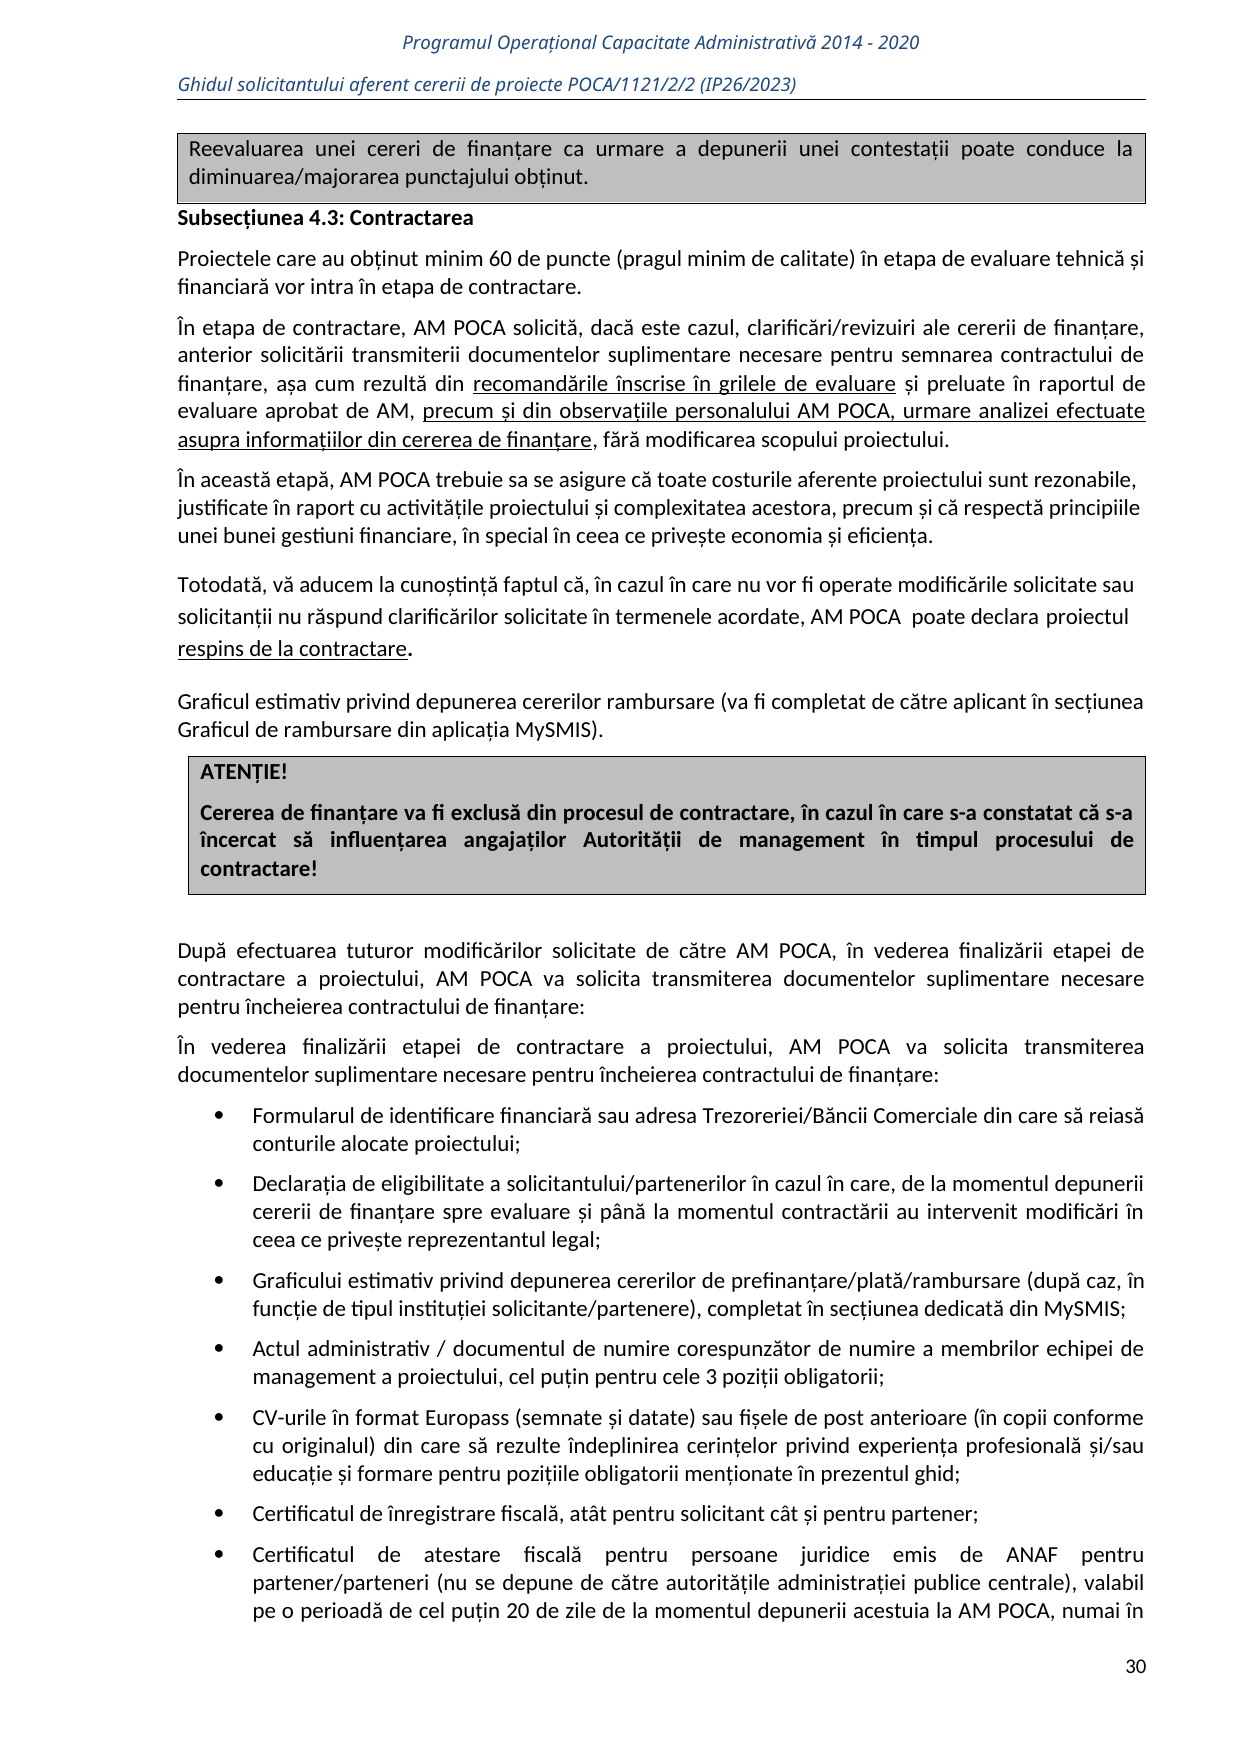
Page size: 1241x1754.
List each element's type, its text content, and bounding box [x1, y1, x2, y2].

list Graficului estimativ privind depunerea cererilor de prefinanțare/plată/rambursare (după caz, în funcție de tipul instituției solicitante/partenere), completat în secțiunea dedicată din MySMIS; [215, 1266, 1146, 1322]
list Certificatul de înregistrare fiscală, atât pentru solicitant cât și pentru partener; [215, 1499, 1146, 1528]
list Declarația de eligibilitate a solicitantului/partenerilor în cazul în care, de la momentul depunerii cererii de finanțare spre evaluare și până la momentul contractării au intervenit modificări în ceea ce privește reprezentantul legal; [215, 1169, 1146, 1253]
text După efectuarea tuturor modificărilor solicitate de către AM POCA, în vederea finalizării etapei de contractare a proiectului, AM POCA va solicita transmiterea documentelor suplimentare necesare pentru încheierea contractului de finanțare: [177, 936, 1146, 1020]
list Formularul de identificare financiară sau adresa Trezoreriei/Băncii Comerciale din care să reiasă conturile alocate proiectului; [215, 1101, 1146, 1157]
text Proiectele care au obținut minim 60 de puncte (pragul minim de calitate) în etapa de evaluare tehnică și financiară vor intra în etapa de contractare. [177, 244, 1146, 300]
text Graficul estimativ privind depunerea cererilor rambursare (va fi completat de către aplicant în secțiunea Graficul de rambursare din aplicația MySMIS). [177, 687, 1146, 743]
text Totodată, vă aducem la cunoștință faptul că, în cazul în care nu vor fi operate modificările solicitate sau solicitanții nu răspund clarificărilor solicitate în termenele acordate, AM POCA poate declara proiectul respins de la contractare. [177, 570, 1146, 662]
table_header ATENȚIE! Cererea de finanţare va fi exclusă din procesul de contractare, în cazul în care s-a constatat că s-a încercat să influenţarea angajaţilor Autorităţii de management în timpul procesului de contractare! [189, 757, 1145, 894]
text În vederea finalizării etapei de contractare a proiectului, AM POCA va solicita transmiterea documentelor suplimentare necesare pentru încheierea contractului de finanțare: [177, 1032, 1146, 1088]
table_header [178, 134, 1145, 202]
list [215, 1540, 1146, 1624]
list CV-urile în format Europass (semnate și datate) sau fișele de post anterioare (în copii conforme cu originalul) din care să rezulte îndeplinirea cerințelor privind experiența profesională și/sau educație și formare pentru pozițiile obligatorii menționate în prezentul ghid; [215, 1403, 1146, 1487]
text În etapa de contractare, AM POCA solicită, dacă este cazul, clarificări/revizuiri ale cererii de finanțare, anterior solicitării transmiterii documentelor suplimentare necesare pentru semnarea contractului de finanțare, așa cum rezultă din recomandările înscrise în grilele de evaluare și preluate în raportul de evaluare aprobat de AM, precum și din observațiile personalului AM POCA, urmare analizei efectuate asupra informațiilor din cererea de finanțare, fără modificarea scopului proiectului. [177, 313, 1146, 453]
list În această etapă, AM POCA trebuie sa se asigure că toate costurile aferente proiectului sunt rezonabile, justificate în raport cu activitățile proiectului și complexitatea acestora, precum și că respectă principiile unei bunei gestiuni financiare, în special în ceea ce privește economia și eficiența. [177, 465, 1146, 549]
subtitle Subsecțiunea 4.3: Contractarea [177, 204, 1146, 232]
list Actul administrativ / documentul de numire corespunzător de numire a membrilor echipei de management a proiectului, cel puțin pentru cele 3 poziții obligatorii; [215, 1334, 1146, 1391]
